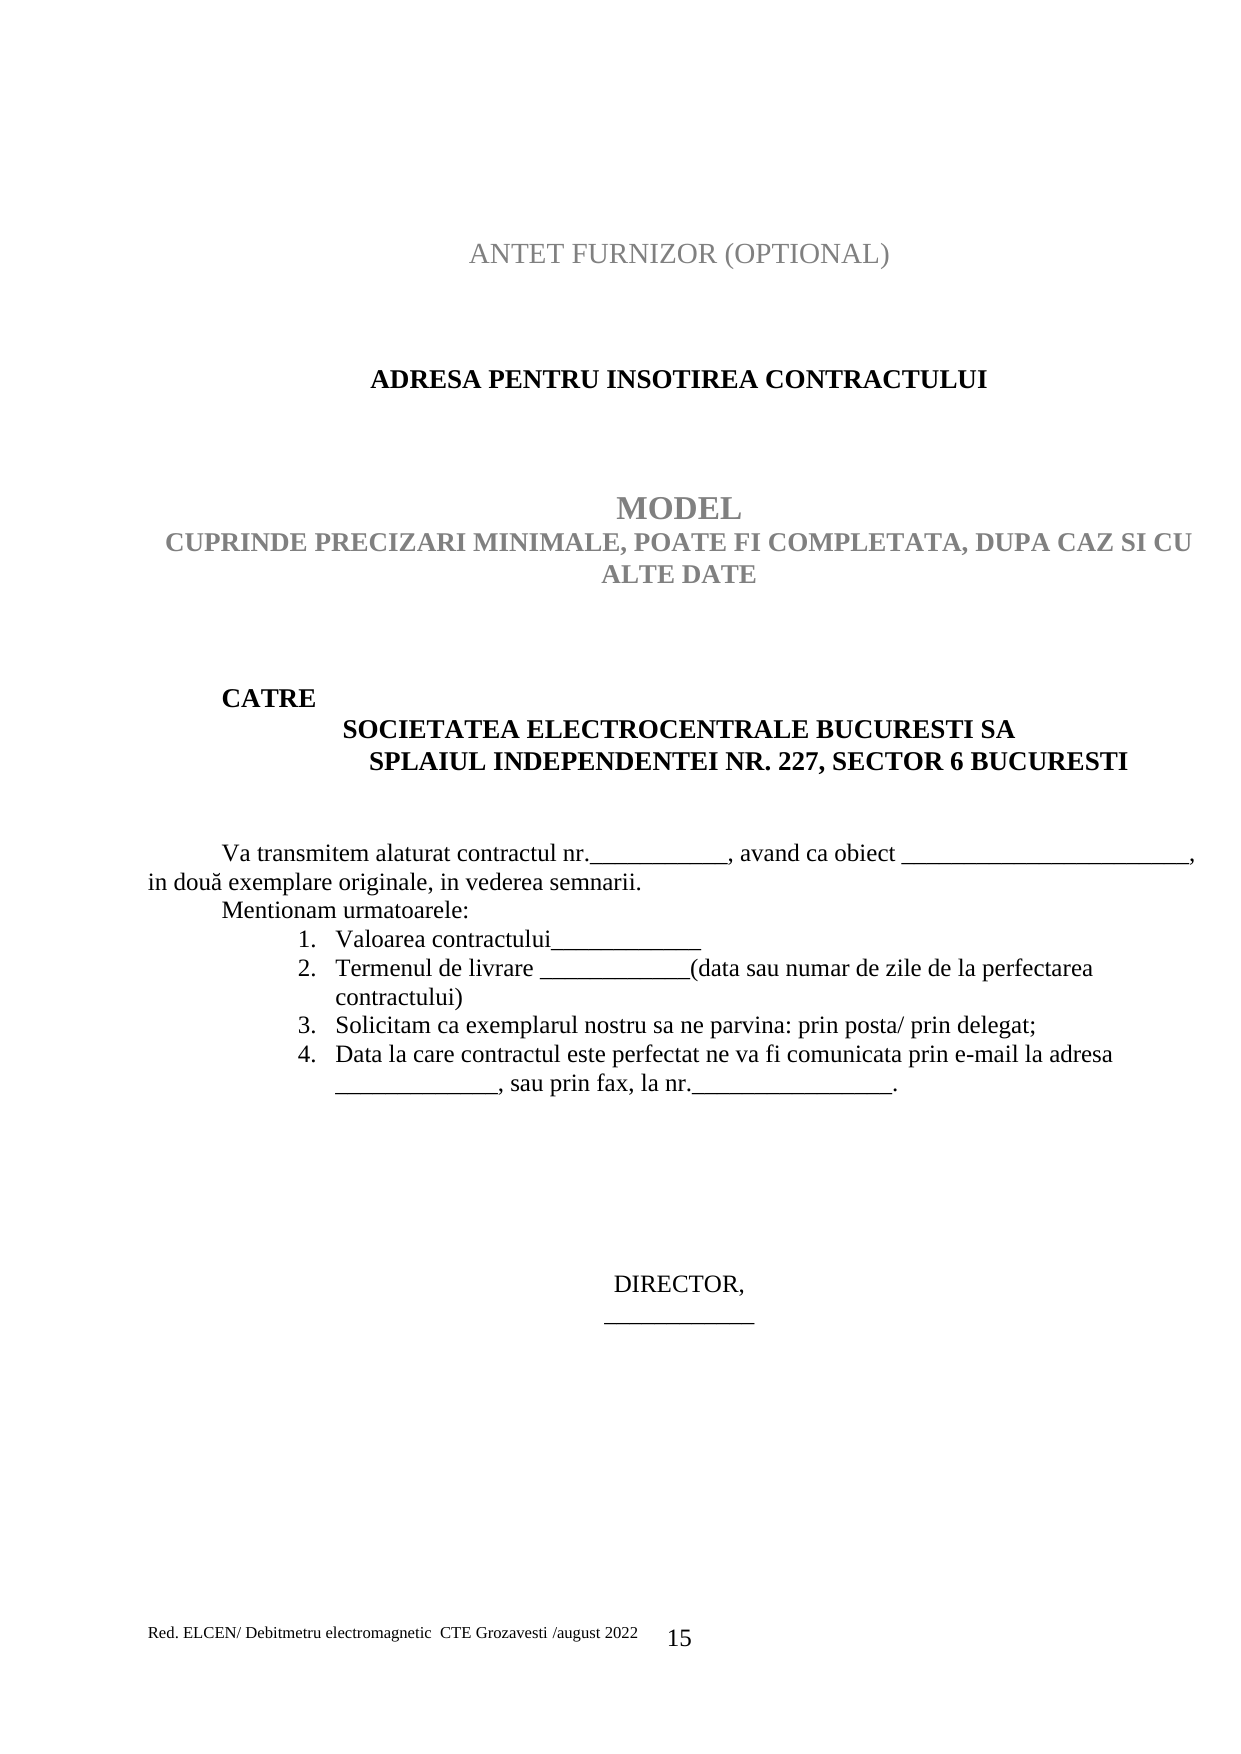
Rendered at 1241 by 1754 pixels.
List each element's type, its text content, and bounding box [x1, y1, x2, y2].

text Adresa pentru insotirea contractului [148, 364, 1211, 395]
text cuprinde precizari minimale, poate fi completata, dupa caz si cu alte date [148, 527, 1211, 589]
list Solicitam ca exemplarul nostru sa ne parvina: prin posta/ prin delegat; [298, 1011, 1211, 1039]
text MODEL [148, 488, 1211, 527]
text SOCIETATEA ELECTROCENTRALE BUCURESTI SA [148, 713, 1211, 744]
list Termenul de livrare ____________(data sau numar de zile de la perfectarea contractului) [298, 953, 1211, 1011]
text Catre [148, 682, 1211, 713]
text Va transmitem alaturat contractul nr.___________, avand ca obiect _______________________, in două exemplare originale, in vederea semnarii. [148, 838, 1211, 896]
text Mentionam urmatoarele: [148, 896, 1211, 924]
text DIRECTOR, [148, 1269, 1211, 1298]
list Valoarea contractului____________ [298, 924, 1211, 953]
text ANTET FURNIZOR (OPTIONAL) [148, 237, 1211, 270]
text Splaiul Independentei nr. 227, Sector 6 Bucuresti [148, 744, 1211, 776]
list Data la care contractul este perfectat ne va fi comunicata prin e-mail la adresa _____________, sau prin fax, la nr.________________. [298, 1039, 1211, 1097]
text ____________ [148, 1298, 1211, 1327]
